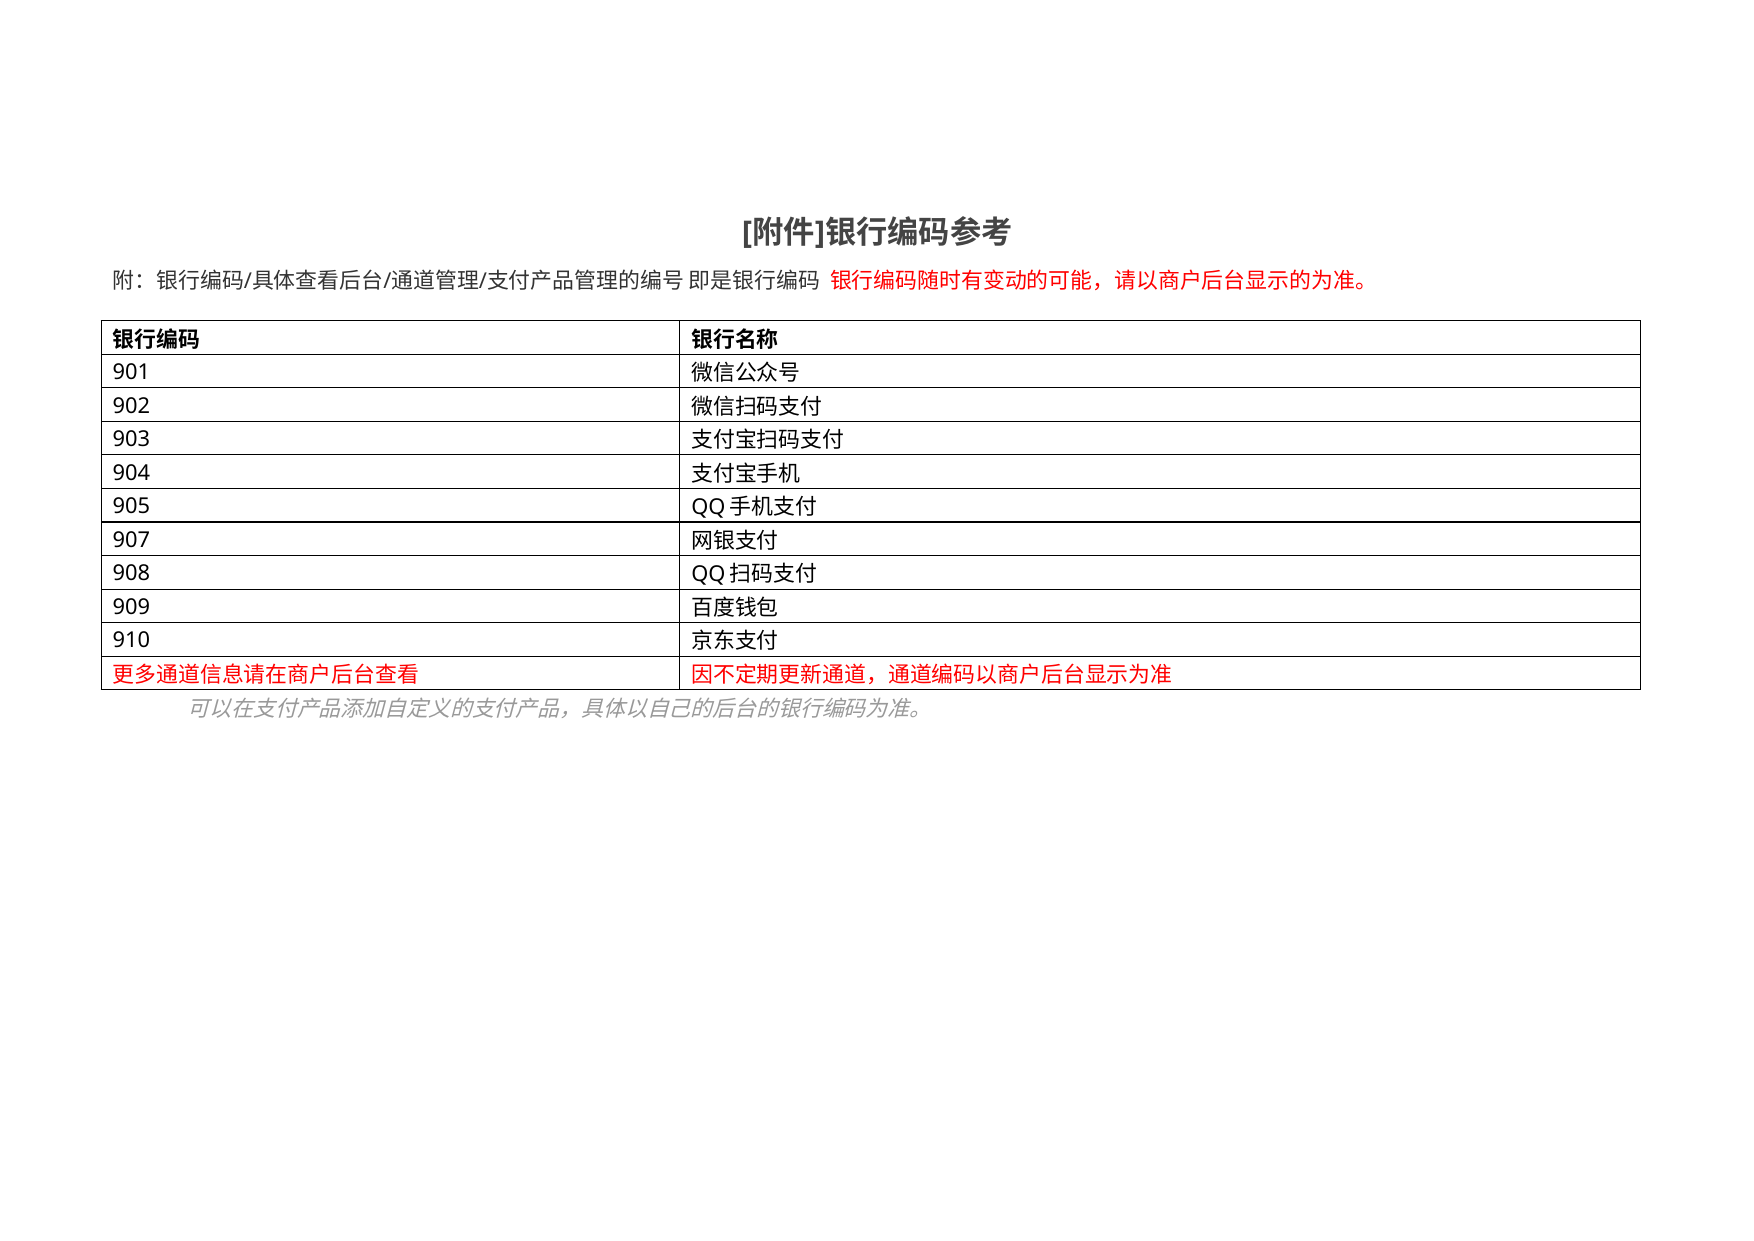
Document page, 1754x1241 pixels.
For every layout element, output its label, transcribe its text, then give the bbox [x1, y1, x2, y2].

table_cell 907 [102, 523, 679, 555]
table_cell 支付宝扫码支付 [680, 422, 1640, 454]
table_cell 微信扫码支付 [680, 388, 1640, 421]
table_cell 901 [102, 355, 679, 387]
table_cell 909 [102, 590, 679, 622]
table_cell 百度钱包 [680, 590, 1640, 622]
table_cell 903 [102, 422, 679, 454]
text 附：银行编码/具体查看后台/通道管理/支付产品管理的编号 即是银行编码 银行编码随时有变动的可能，请以商户后台显示的为准。 [112, 263, 1641, 295]
table_cell 910 [102, 623, 679, 656]
table_header 银行编码 [102, 321, 679, 354]
table_cell 网银支付 [680, 523, 1640, 555]
subtitle [附件]银行编码参考 [112, 198, 1641, 263]
table_cell 908 [102, 556, 679, 588]
table_cell QQ手机支付 [680, 489, 1640, 521]
table_cell 京东支付 [680, 623, 1640, 656]
table_header 银行名称 [680, 321, 1640, 354]
table_cell 902 [102, 388, 679, 421]
table_cell 904 [102, 455, 679, 488]
table_cell 支付宝手机 [680, 455, 1640, 488]
table_cell 微信公众号 [680, 355, 1640, 387]
table_cell QQ扫码支付 [680, 556, 1640, 588]
table_cell 更多通道信息请在商户后台查看 [102, 657, 679, 689]
table_cell 因不定期更新通道，通道编码以商户后台显示为准 [680, 657, 1640, 689]
table_cell 905 [102, 489, 679, 521]
text 可以在支付产品添加自定义的支付产品，具体以自己的后台的银行编码为准。 [187, 690, 1566, 723]
